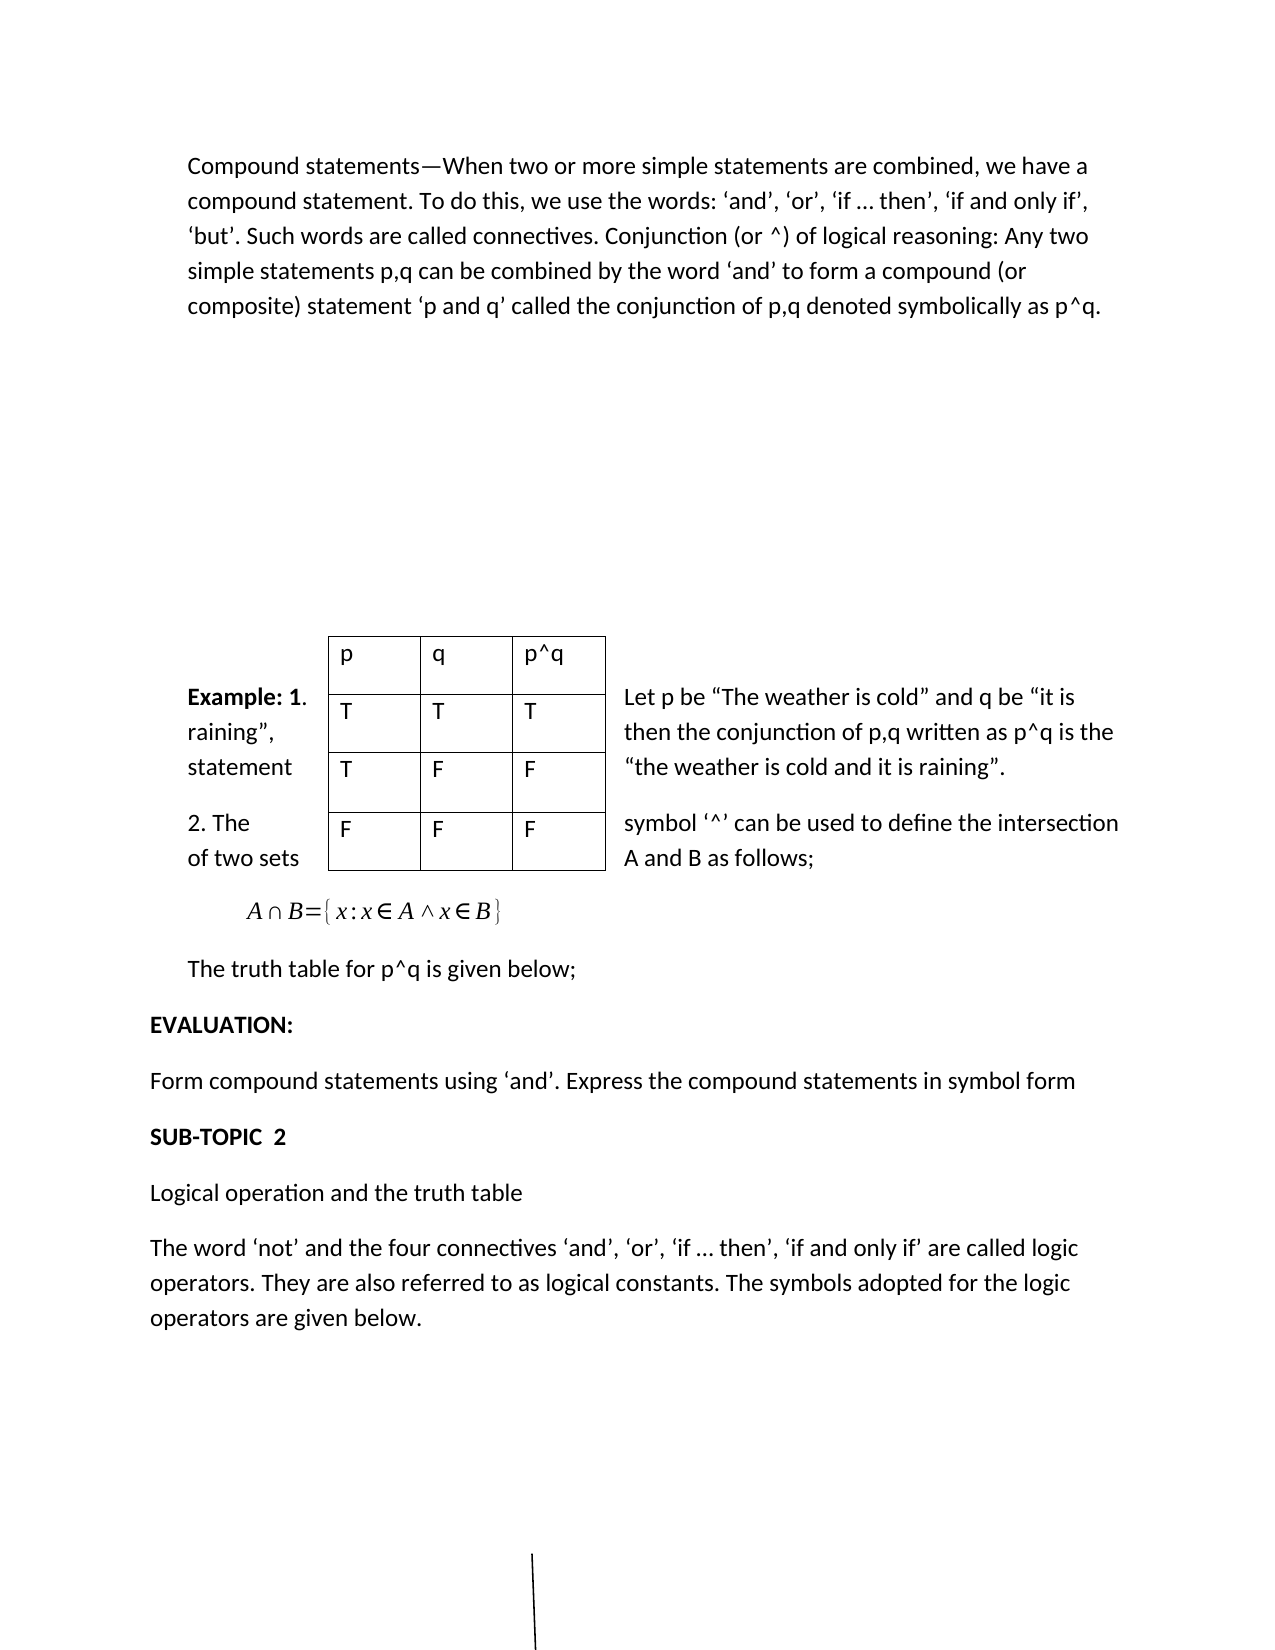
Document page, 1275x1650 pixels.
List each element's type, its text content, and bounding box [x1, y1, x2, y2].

text Logical operation and the truth table [150, 1177, 1125, 1207]
text Example: 1. Let p be “The weather is cold” and q be “it is raining”, then the conjunction of p,q written as p˄q is the statement “the weather is cold and it is raining”. [187, 681, 328, 781]
text Example: 1. Let p be “The weather is cold” and q be “it is raining”, then the conjunction of p,q written as p˄q is the statement “the weather is cold and it is raining”. [606, 681, 1125, 781]
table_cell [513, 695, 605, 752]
text 2. The symbol ‘˄’ can be used to define the intersection of two sets A and B as follows; [187, 807, 1125, 872]
text The truth table for p˄q is given below; [187, 953, 1125, 984]
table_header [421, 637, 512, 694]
text Compound statements—When two or more simple statements are combined, we have a compound statement. To do this, we use the words: ‘and’, ‘or’, ‘if … then’, ‘if and only if’, ‘but’. Such words are called connectives. Conjunction (or ˄) of logical reasoning: Any two simple statements p,q can be combined by the word ‘and’ to form a compound (or composite) statement ‘p and q’ called the conjunction of p,q denoted symbolically as p˄q. [187, 150, 1125, 321]
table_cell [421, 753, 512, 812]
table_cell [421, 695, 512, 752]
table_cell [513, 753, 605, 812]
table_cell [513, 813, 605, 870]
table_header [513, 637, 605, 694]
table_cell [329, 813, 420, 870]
text Form compound statements using ‘and’. Express the compound statements in symbol form [150, 1065, 1125, 1096]
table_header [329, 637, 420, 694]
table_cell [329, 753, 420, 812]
text EVALUATION: [150, 1009, 1125, 1040]
text SUB-TOPIC 2 [150, 1121, 1125, 1151]
text The word ‘not’ and the four connectives ‘and’, ‘or’, ‘if … then’, ‘if and only if’ are called logic operators. They are also referred to as logical constants. The symbols adopted for the logic operators are given below. [150, 1232, 1125, 1333]
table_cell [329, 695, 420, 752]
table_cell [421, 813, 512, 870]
